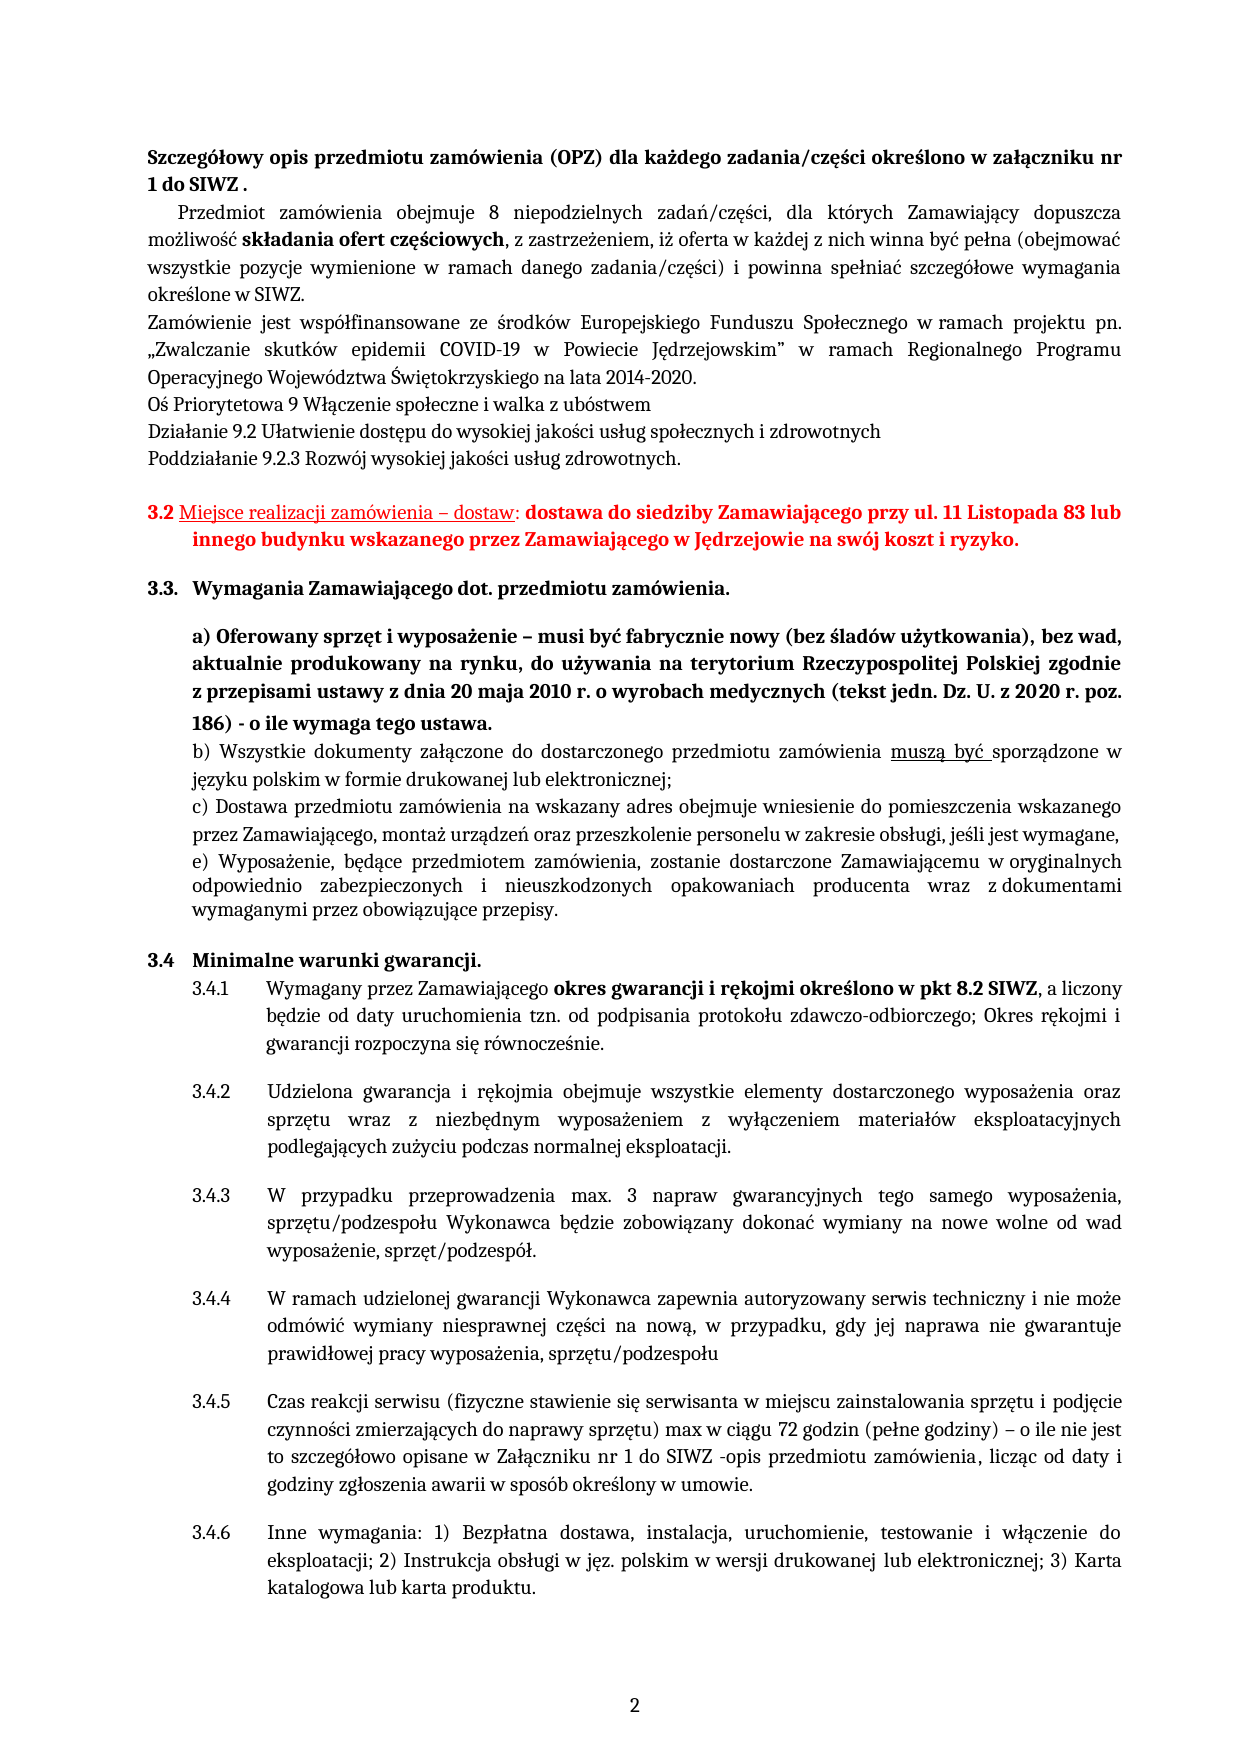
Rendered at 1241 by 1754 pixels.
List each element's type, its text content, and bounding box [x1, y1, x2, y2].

text Przedmiot zamówienia obejmuje 8 niepodzielnych zadań/części, dla których Zamawiający dopuszcza możliwość składania ofert częściowych, z zastrzeżeniem, iż oferta w każdej z nich winna być pełna (obejmować wszystkie pozycje wymienione w ramach danego zadania/części) i powinna spełniać szczegółowe wymagania określone w SIWZ. [148, 201, 1122, 307]
list a) Oferowany sprzęt i wyposażenie – musi być fabrycznie nowy (bez śladów użytkowania), bez wad, aktualnie produkowany na rynku, do używania na terytorium Rzeczypospolitej Polskiej zgodnie z przepisami ustawy z dnia 20 maja 2010 r. o wyrobach medycznych (tekst jedn. Dz. U. z 2020 r. poz. 186) - o ile wymaga tego ustawa. [192, 624, 1122, 736]
text b) Wszystkie dokumenty załączone do dostarczonego przedmiotu zamówienia muszą być sporządzone w języku polskim w formie drukowanej lub elektronicznej; [192, 740, 1122, 791]
text Zamówienie jest współfinansowane ze środków Europejskiego Funduszu Społecznego w ramach projektu pn. „Zwalczanie skutków epidemii COVID-19 w Powiecie Jędrzejowskim” w ramach Regionalnego Programu Operacyjnego Województwa Świętokrzyskiego na lata 2014-2020. [148, 311, 1122, 389]
list Inne wymagania: 1) Bezpłatna dostawa, instalacja, uruchomienie, testowanie i włączenie do eksploatacji; 2) Instrukcja obsługi w jęz. polskim w wersji drukowanej lub elektronicznej; 3) Karta katalogowa lub karta produktu. [192, 1521, 1122, 1600]
text c) Dostawa przedmiotu zamówienia na wskazany adres obejmuje wniesienie do pomieszczenia wskazanego przez Zamawiającego, montaż urządzeń oraz przeszkolenie personelu w zakresie obsługi, jeśli jest wymagane, [192, 795, 1122, 846]
text Działanie 9.2 Ułatwienie dostępu do wysokiej jakości usług społecznych i zdrowotnych [148, 420, 1116, 444]
text 3.4 Minimalne warunki gwarancji. [148, 949, 1122, 973]
list 3.3. Wymagania Zamawiającego dot. przedmiotu zamówienia. [148, 576, 1122, 600]
list W przypadku przeprowadzenia max. 3 napraw gwarancyjnych tego samego wyposażenia, sprzętu/podzespołu Wykonawca będzie zobowiązany dokonać wymiany na nowe wolne od wad wyposażenie, sprzęt/podzespół. [192, 1183, 1122, 1262]
text Szczegółowy opis przedmiotu zamówienia (OPZ) dla każdego zadania/części określono w załączniku nr 1 do SIWZ . [148, 146, 1122, 197]
text 3.4.1 Wymagany przez Zamawiającego okres gwarancji i rękojmi określono w pkt 8.2 SIWZ, a liczony będzie od daty uruchomienia tzn. od podpisania protokołu zdawczo-odbiorczego; Okres rękojmi i gwarancji rozpoczyna się równocześnie. [192, 977, 1122, 1056]
text Oś Priorytetowa 9 Włączenie społeczne i walka z ubóstwem [148, 393, 1116, 417]
text e) Wyposażenie, będące przedmiotem zamówienia, zostanie dostarczone Zamawiającemu w oryginalnych odpowiednio zabezpieczonych i nieuszkodzonych opakowaniach producenta wraz z dokumentami wymaganymi przez obowiązujące przepisy. [192, 850, 1122, 922]
list W ramach udzielonej gwarancji Wykonawca zapewnia autoryzowany serwis techniczny i nie może odmówić wymiany niesprawnej części na nową, w przypadku, gdy jej naprawa nie gwarantuje prawidłowej pracy wyposażenia, sprzętu/podzespołu [192, 1287, 1122, 1366]
list 3.2 Miejsce realizacji zamówienia – dostaw: dostawa do siedziby Zamawiającego przy ul. 11 Listopada 83 lub innego budynku wskazanego przez Zamawiającego w Jędrzejowie na swój koszt i ryzyko. [148, 500, 1122, 552]
list Czas reakcji serwisu (fizyczne stawienie się serwisanta w miejscu zainstalowania sprzętu i podjęcie czynności zmierzających do naprawy sprzętu) max w ciągu 72 godzin (pełne godziny) – o ile nie jest to szczegółowo opisane w Załączniku nr 1 do SIWZ -opis przedmiotu zamówienia, licząc od daty i godziny zgłoszenia awarii w sposób określony w umowie. [192, 1390, 1122, 1496]
list Udzielona gwarancja i rękojmia obejmuje wszystkie elementy dostarczonego wyposażenia oraz sprzętu wraz z niezbędnym wyposażeniem z wyłączeniem materiałów eksploatacyjnych podlegających zużyciu podczas normalnej eksploatacji. [192, 1080, 1122, 1159]
text Poddziałanie 9.2.3 Rozwój wysokiej jakości usług zdrowotnych. [148, 446, 1116, 470]
